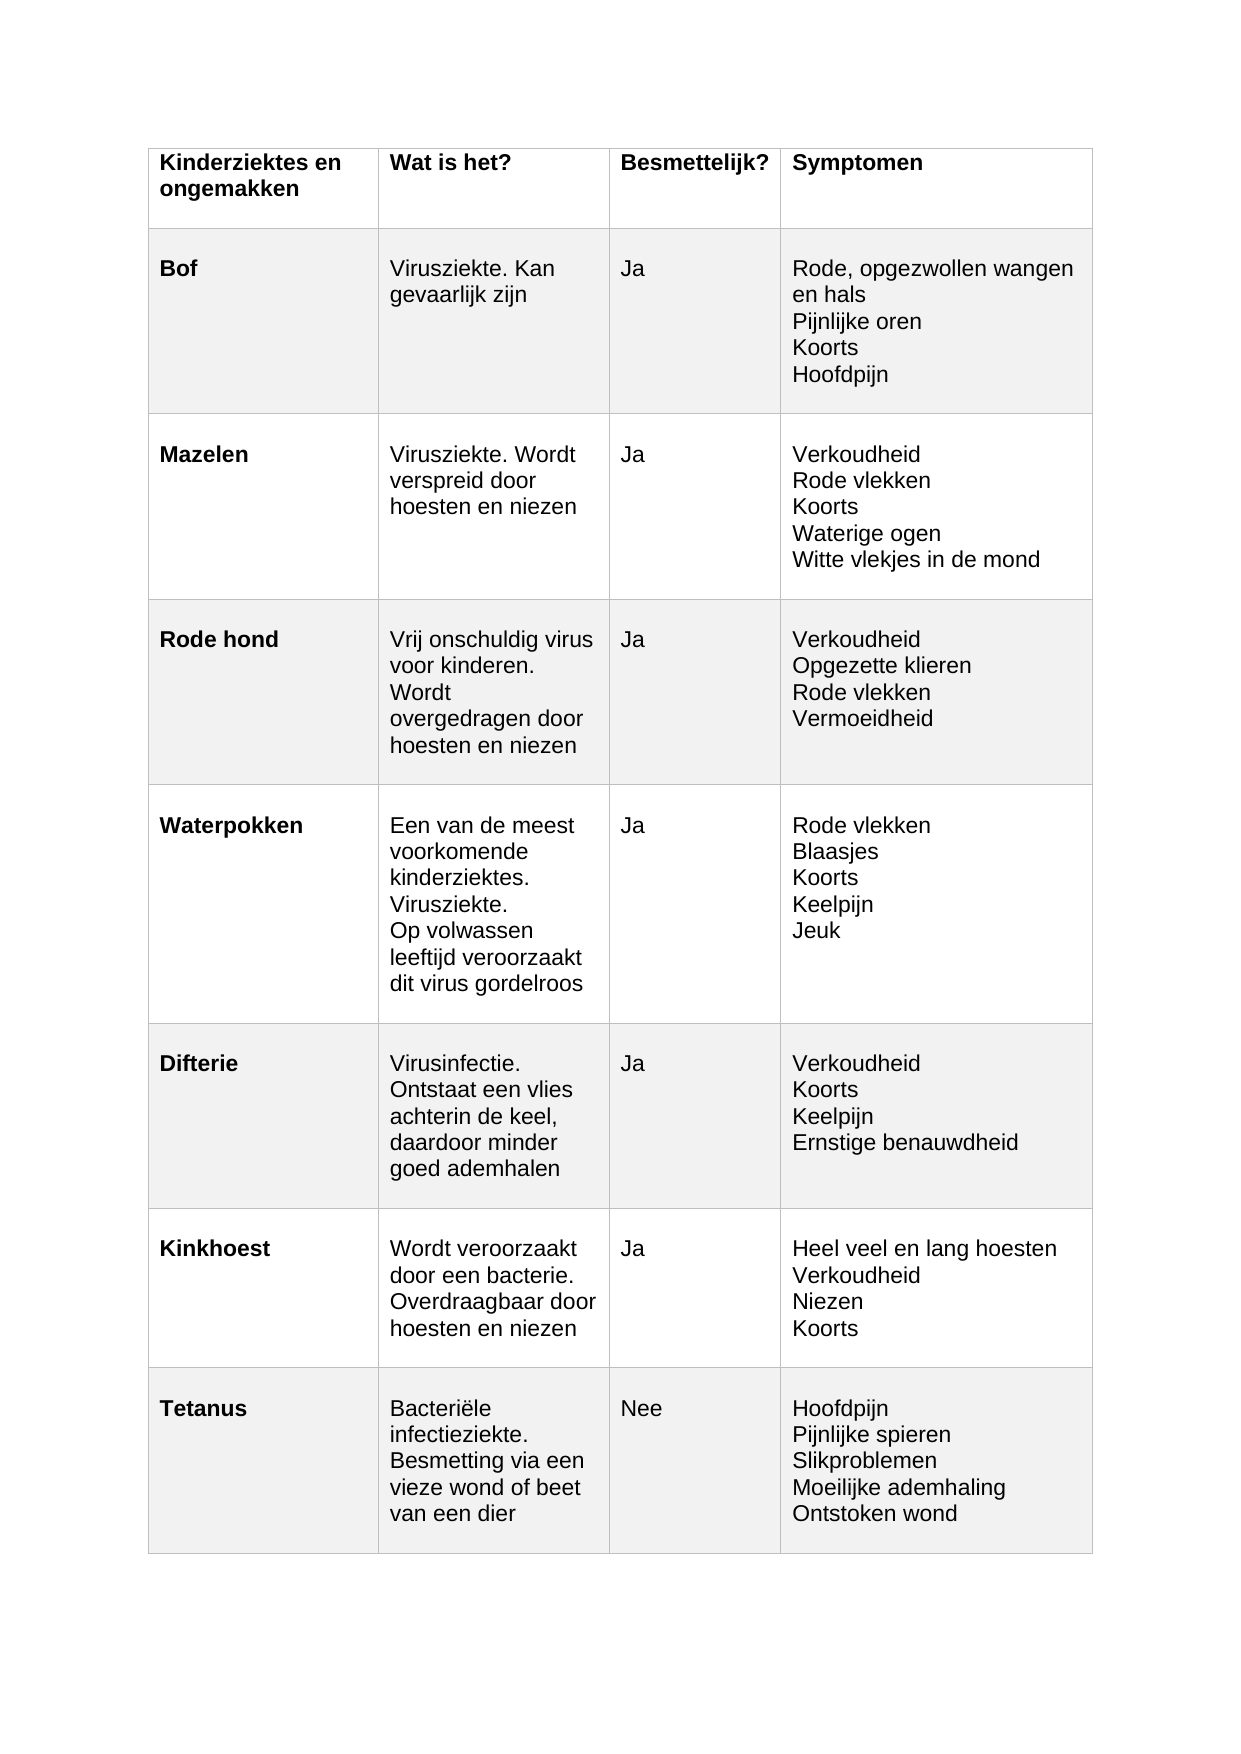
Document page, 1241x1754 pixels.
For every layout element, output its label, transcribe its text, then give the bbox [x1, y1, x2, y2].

table_cell Tetanus [149, 1368, 378, 1553]
table_header Symptomen [781, 149, 1092, 228]
table_cell Verkoudheid Opgezette klieren Rode vlekken Vermoeidheid [781, 600, 1092, 784]
table_cell Virusziekte. Kan gevaarlijk zijn [379, 229, 609, 413]
table_cell Virusziekte. Wordt verspreid door hoesten en niezen [379, 414, 609, 599]
table_header Wat is het? [379, 149, 609, 228]
table_cell Heel veel en lang hoesten Verkoudheid Niezen Koorts [781, 1209, 1092, 1367]
table_cell Rode, opgezwollen wangen en hals Pijnlijke oren Koorts Hoofdpijn [781, 229, 1092, 413]
table_cell Verkoudheid Rode vlekken Koorts Waterige ogen Witte vlekjes in de mond [781, 414, 1092, 599]
table_cell Een van de meest voorkomende kinderziektes. Virusziekte. Op volwassen leeftijd veroorzaakt dit virus gordelroos [379, 785, 609, 1022]
table_cell Ja [610, 414, 780, 599]
table_cell Waterpokken [149, 785, 378, 1022]
table_cell Mazelen [149, 414, 378, 599]
table_cell Bacteriële infectieziekte. Besmetting via een vieze wond of beet van een dier [379, 1368, 609, 1553]
table_cell Nee [610, 1368, 780, 1553]
table_cell Hoofdpijn Pijnlijke spieren Slikproblemen Moeilijke ademhaling Ontstoken wond [781, 1368, 1092, 1553]
table_cell Vrij onschuldig virus voor kinderen. Wordt overgedragen door hoesten en niezen [379, 600, 609, 784]
table_cell Virusinfectie. Ontstaat een vlies achterin de keel, daardoor minder goed ademhalen [379, 1024, 609, 1208]
table_cell Ja [610, 600, 780, 784]
table_header Besmettelijk? [610, 149, 780, 228]
table_cell Ja [610, 785, 780, 1022]
table_cell Verkoudheid Koorts Keelpijn Ernstige benauwdheid [781, 1024, 1092, 1208]
table_header Kinderziektes en ongemakken [149, 149, 378, 228]
table_cell Rode hond [149, 600, 378, 784]
table_cell Ja [610, 1209, 780, 1367]
table_cell Ja [610, 229, 780, 413]
table_cell Bof [149, 229, 378, 413]
table_cell Kinkhoest [149, 1209, 378, 1367]
table_cell Rode vlekken Blaasjes Koorts Keelpijn Jeuk [781, 785, 1092, 1022]
table_cell Difterie [149, 1024, 378, 1208]
table_cell Ja [610, 1024, 780, 1208]
table_cell Wordt veroorzaakt door een bacterie. Overdraagbaar door hoesten en niezen [379, 1209, 609, 1367]
